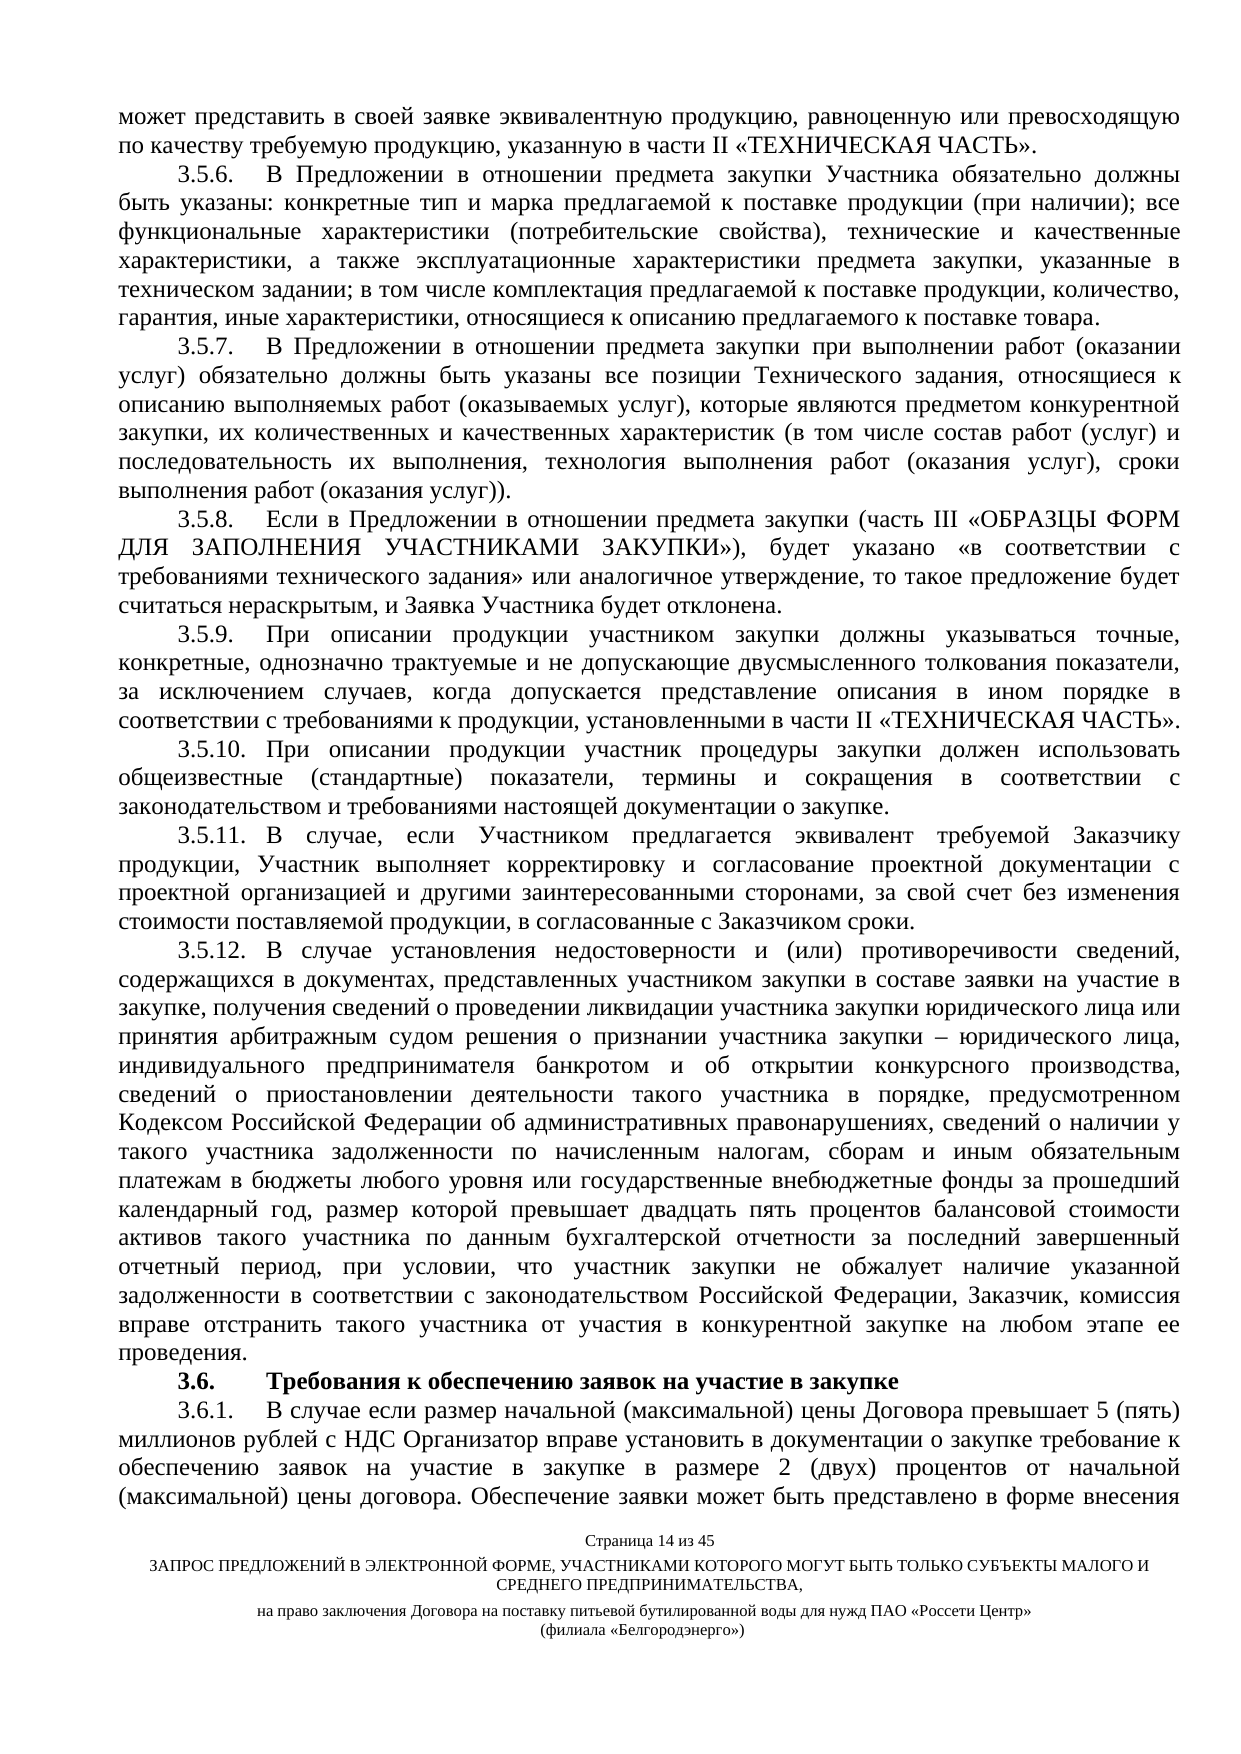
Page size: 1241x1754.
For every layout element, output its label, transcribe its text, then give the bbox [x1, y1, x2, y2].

subtitle В случае установления недостоверности и (или) противоречивости сведений, содержащихся в документах, представленных участником закупки в составе заявки на участие в закупке, получения сведений о проведении ликвидации участника закупки юридического лица или принятия арбитражным судом решения о признании участника закупки – юридического лица, индивидуального предпринимателя банкротом и об открытии конкурсного производства, сведений о приостановлении деятельности такого участника в порядке, предусмотренном Кодексом Российской Федерации об административных правонарушениях, сведений о наличии у такого участника задолженности по начисленным налогам, сборам и иным обязательным платежам в бюджеты любого уровня или государственные внебюджетные фонды за прошедший календарный год, размер которой превышает двадцать пять процентов балансовой стоимости активов такого участника по данным бухгалтерской отчетности за последний завершенный отчетный период, при условии, что участник закупки не обжалует наличие указанной задолженности в соответствии с законодательством Российской Федерации, Заказчик, комиссия вправе отстранить такого участника от участия в конкурентной закупке на любом этапе ее проведения. [118, 935, 1181, 1366]
subtitle Если в Предложении в отношении предмета закупки (часть III «ОБРАЗЦЫ ФОРМ ДЛЯ ЗАПОЛНЕНИЯ УЧАСТНИКАМИ ЗАКУПКИ»), будет указано «в соответствии с требованиями технического задания» или аналогичное утверждение, то такое предложение будет считаться нераскрытым, и Заявка Участника будет отклонена. [118, 504, 1181, 619]
subtitle При описании продукции участником закупки должны указываться точные, конкретные, однозначно трактуемые и не допускающие двусмысленного толкования показатели, за исключением случаев, когда допускается представление описания в ином порядке в соответствии с требованиями к продукции, установленными в части II «ТЕХНИЧЕСКАЯ ЧАСТЬ». [118, 619, 1181, 734]
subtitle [118, 101, 1181, 159]
subtitle При описании продукции участник процедуры закупки должен использовать общеизвестные (стандартные) показатели, термины и сокращения в соответствии с законодательством и требованиями настоящей документации о закупке. [118, 734, 1181, 820]
subtitle Требования к обеспечению заявок на участие в закупке [118, 1366, 1181, 1395]
subtitle В Предложении в отношении предмета закупки при выполнении работ (оказании услуг) обязательно должны быть указаны все позиции Технического задания, относящиеся к описанию выполняемых работ (оказываемых услуг), которые являются предметом конкурентной закупки, их количественных и качественных характеристик (в том числе состав работ (услуг) и последовательность их выполнения, технология выполнения работ (оказания услуг), сроки выполнения работ (оказания услуг)). [118, 331, 1181, 504]
subtitle В Предложении в отношении предмета закупки Участника обязательно должны быть указаны: конкретные тип и марка предлагаемой к поставке продукции (при наличии); все функциональные характеристики (потребительские свойства), технические и качественные характеристики, а также эксплуатационные характеристики предмета закупки, указанные в техническом задании; в том числе комплектация предлагаемой к поставке продукции, количество, гарантия, иные характеристики, относящиеся к описанию предлагаемого к поставке товара. [118, 159, 1181, 331]
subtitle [118, 1395, 1181, 1510]
subtitle В случае, если Участником предлагается эквивалент требуемой Заказчику продукции, Участник выполняет корректировку и согласование проектной документации с проектной организацией и другими заинтересованными сторонами, за свой счет без изменения стоимости поставляемой продукции, в согласованные с Заказчиком сроки. [118, 820, 1181, 935]
